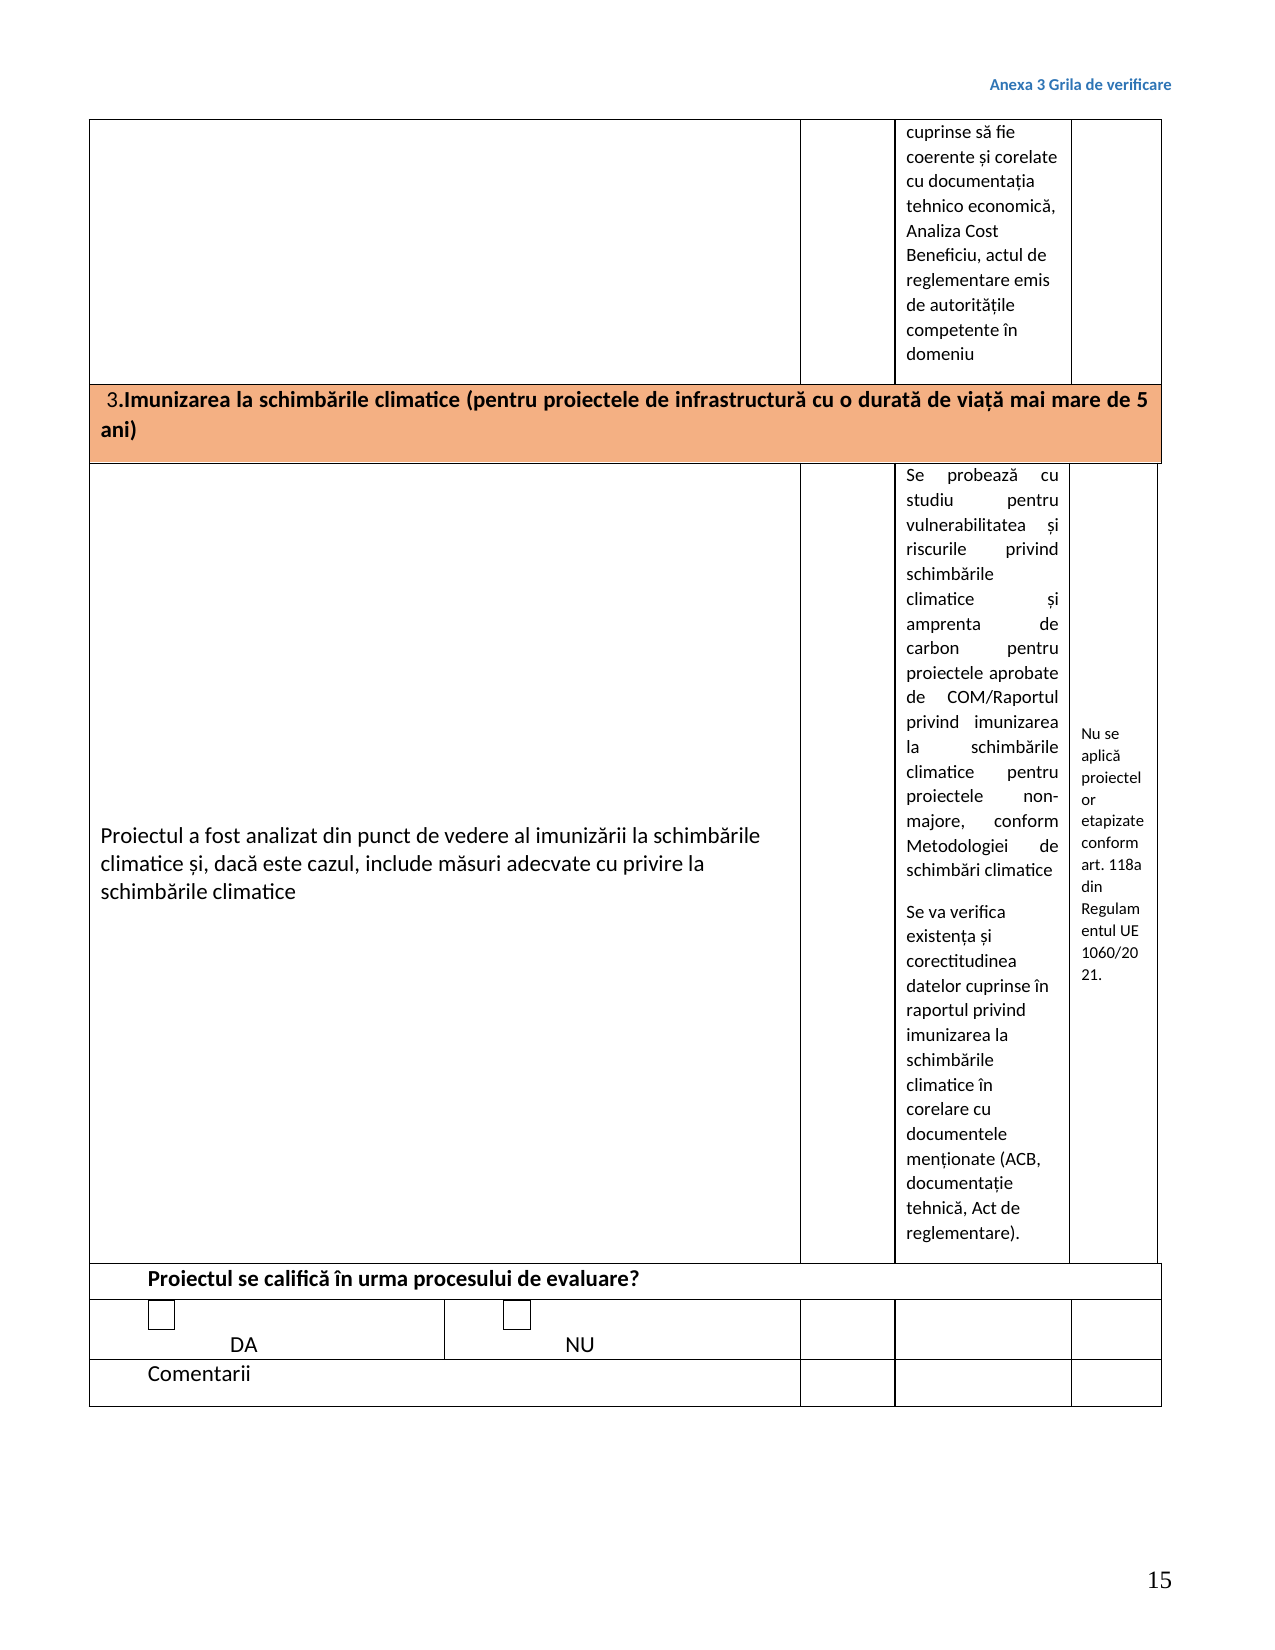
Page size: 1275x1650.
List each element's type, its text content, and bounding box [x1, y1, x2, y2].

table_cell Proiectul se califică în urma procesului de evaluare? [90, 1264, 1161, 1299]
table_cell DA [90, 1300, 444, 1358]
table_cell Proiectul a fost analizat din punct de vedere al imunizării la schimbările climatice și, dacă este cazul, include măsuri adecvate cu privire la schimbările climatice [90, 464, 800, 1263]
table_cell Nu se aplică proiectelor etapizate conform art. 118a din Regulamentul UE 1060/2021. [1070, 464, 1157, 1263]
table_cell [896, 120, 1071, 384]
table_cell 3.Imunizarea la schimbările climatice (pentru proiectele de infrastructură cu o durată de viață mai mare de 5 ani) [90, 385, 1161, 462]
table_cell [801, 464, 894, 1263]
table_cell [801, 120, 894, 384]
table_cell [1072, 1360, 1161, 1406]
table_cell [801, 1300, 894, 1358]
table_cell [90, 120, 800, 384]
table_cell [1072, 1300, 1161, 1358]
table_cell Se probează cu studiu pentru vulnerabilitatea și riscurile privind schimbările climatice și amprenta de carbon pentru proiectele aprobate de COM/Raportul privind imunizarea la schimbările climatice pentru proiectele non-majore, conform Metodologiei de schimbări climatice Se va verifica existența și corectitudinea datelor cuprinse în raportul privind imunizarea la schimbările climatice în corelare cu documentele menționate (ACB, documentație tehnică, Act de reglementare). [896, 464, 1069, 1263]
table_cell NU [445, 1300, 800, 1358]
table_cell [801, 1360, 894, 1406]
table_cell Comentarii [90, 1360, 800, 1406]
table_cell [896, 1360, 1071, 1406]
table_cell [896, 1300, 1071, 1358]
table_cell [1072, 120, 1161, 384]
